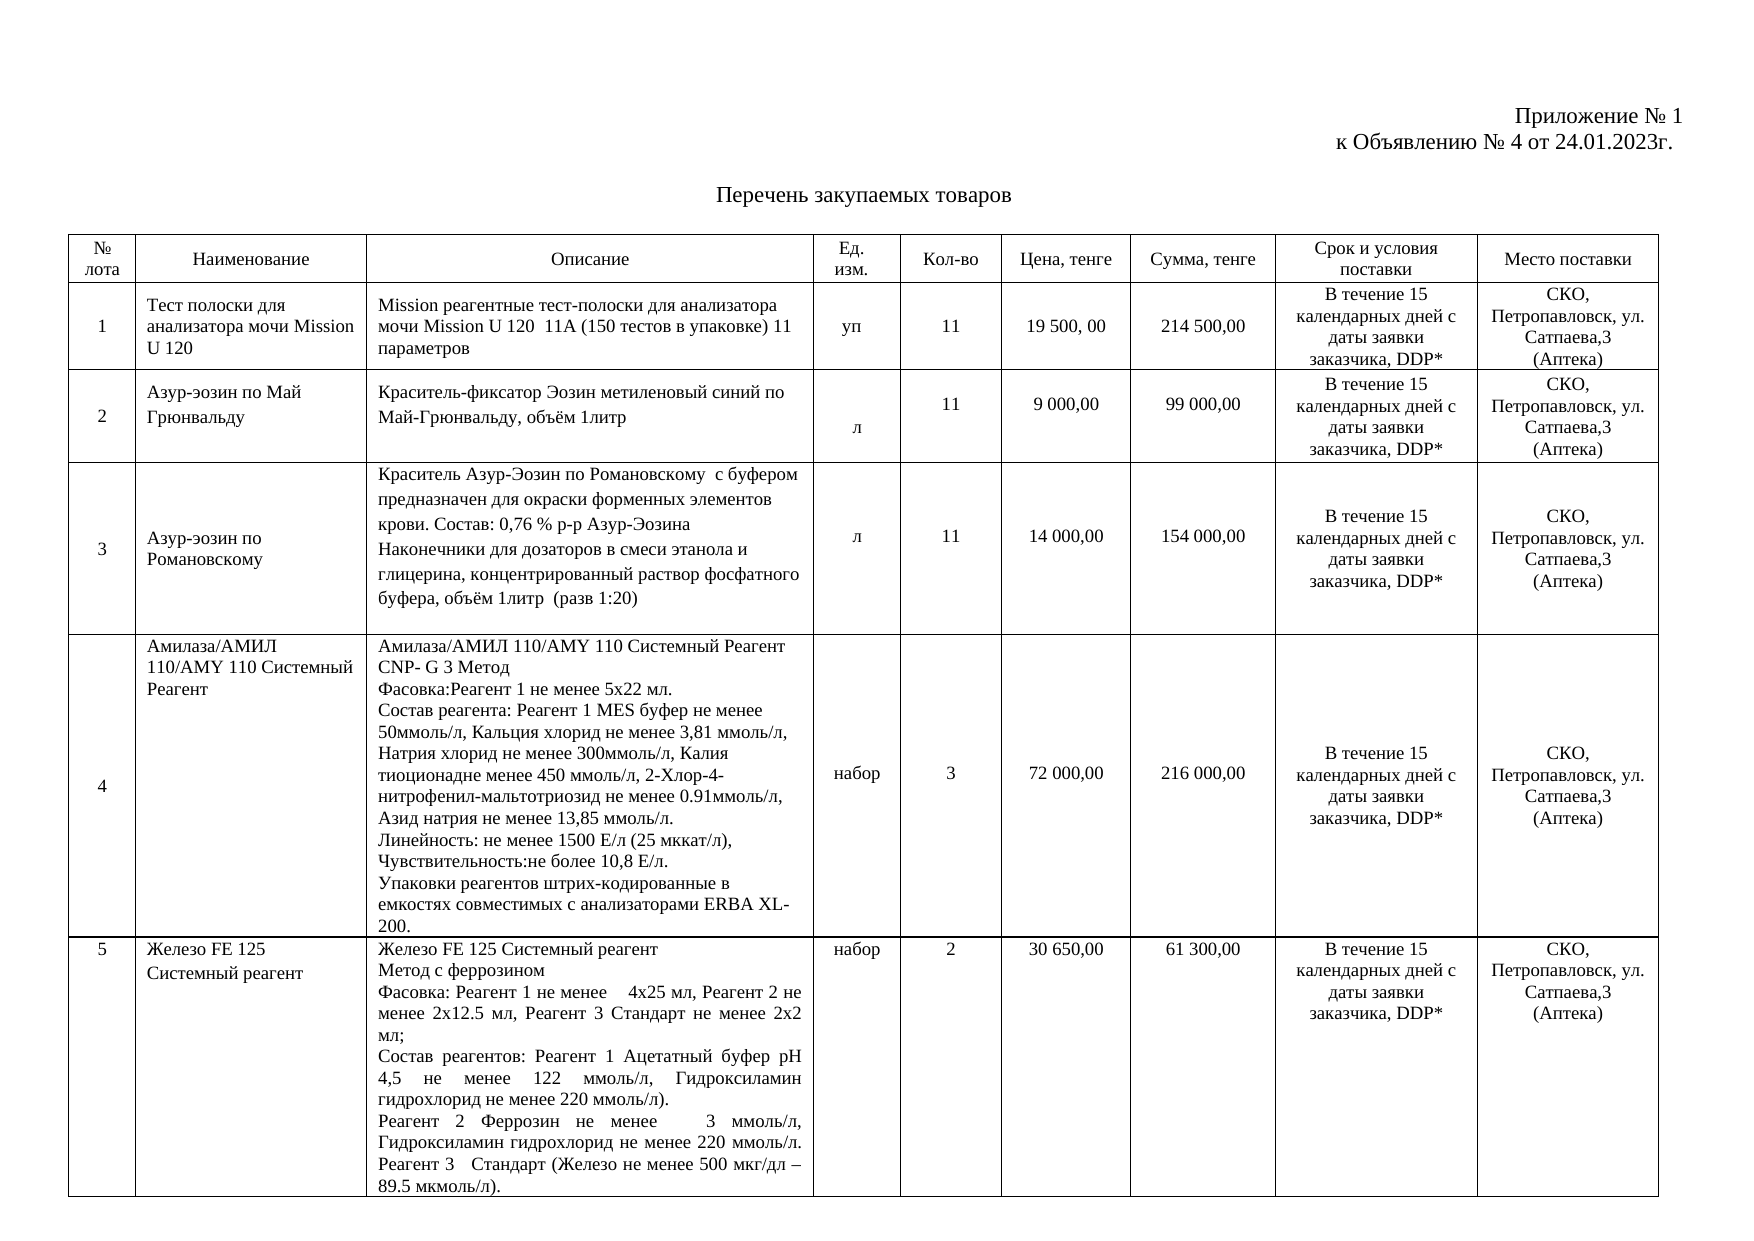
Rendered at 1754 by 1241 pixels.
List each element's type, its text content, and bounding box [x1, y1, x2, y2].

table_header Описание [367, 235, 813, 282]
table_cell Mission реагентные тест-полоски для анализатора мочи Mission U 120 11А (150 тестов в упаковке) 11 параметров [367, 283, 813, 369]
table_cell Краситель Азур-Эозин по Романовскому с буфером предназначен для окраски форменных элементов крови. Состав: 0,76 % р-р Азур-Эозина Наконечники для дозаторов в смеси этанола и глицерина, концентрированный раствор фосфатного буфера, объём 1литр (разв 1:20) [367, 463, 813, 633]
table_cell уп [814, 283, 900, 369]
table_cell 11 [901, 283, 1001, 369]
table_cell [367, 938, 813, 1196]
table_cell 11 [901, 463, 1001, 633]
table_header № лота [69, 235, 135, 282]
table_cell 72 000,00 [1002, 635, 1130, 936]
table_cell СКО, Петропавловск, ул. Сатпаева,3 (Аптека) [1478, 283, 1658, 369]
table_cell 14 000,00 [1002, 463, 1130, 633]
table_cell 19 500, 00 [1002, 283, 1130, 369]
table_cell 11 [901, 370, 1001, 462]
table_cell 9 000,00 [1002, 370, 1130, 462]
text к Объявлению № 4 от 24.01.2023г. [0, 128, 1683, 154]
table_cell СКО, Петропавловск, ул. Сатпаева,3 (Аптека) [1478, 370, 1658, 462]
table_cell Амилаза/АМИЛ 110/AMY 110 Cистемный Реагент CNP- G 3 Метод Фасовка:Реагент 1 не менее 5х22 мл. Состав реагента: Реагент 1 MES буфер не менее 50ммоль/л, Кальция хлорид не менее 3,81 ммоль/л, Натрия хлорид не менее 300ммоль/л, Калия тиоционадне менее 450 ммоль/л, 2-Хлор-4-нитрофенил-мальтотриозид не менее 0.91ммоль/л, Азид натрия не менее 13,85 ммоль/л. Линейность: не менее 1500 Е/л (25 мккат/л), Чувствительность:не более 10,8 Е/л. Упаковки реагентов штрих-кодированные в емкостях совместимых с анализаторами ERBA XL-200. [367, 635, 813, 936]
table_cell 5 [69, 938, 135, 1196]
table_cell л [814, 370, 900, 462]
text Перечень закупаемых товаров [44, 181, 1683, 207]
table_cell СКО, Петропавловск, ул. Сатпаева,3 (Аптека) [1478, 463, 1658, 633]
table_cell л [814, 463, 900, 633]
table_cell 61 300,00 [1131, 938, 1275, 1196]
table_cell 4 [69, 635, 135, 936]
table_cell 99 000,00 [1131, 370, 1275, 462]
table_cell Тест полоски для анализатора мочи Mission U 120 [136, 283, 366, 369]
table_header Кол-во [901, 235, 1001, 282]
table_cell В течение 15 календарных дней с даты заявки заказчика, DDP* [1276, 370, 1477, 462]
table_cell Амилаза/АМИЛ 110/AMY 110 Cистемный Реагент [136, 635, 366, 936]
table_cell набор [814, 938, 900, 1196]
table_cell 1 [69, 283, 135, 369]
table_header Наименование [136, 235, 366, 282]
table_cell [1276, 938, 1477, 1196]
table_cell 2 [69, 370, 135, 462]
table_header Ед. изм. [814, 235, 900, 282]
table_cell 30 650,00 [1002, 938, 1130, 1196]
table_header Срок и условия поставки [1276, 235, 1477, 282]
text Приложение № 1 [44, 102, 1683, 128]
table_header Сумма, тенге [1131, 235, 1275, 282]
table_header Место поставки [1478, 235, 1658, 282]
table_cell СКО, Петропавловск, ул. Сатпаева,3 (Аптека) [1478, 635, 1658, 936]
table_cell Азур-эозин по Романовскому [136, 463, 366, 633]
table_header Цена, тенге [1002, 235, 1130, 282]
table_cell 216 000,00 [1131, 635, 1275, 936]
table_cell 3 [901, 635, 1001, 936]
table_cell В течение 15 календарных дней с даты заявки заказчика, DDP* [1276, 463, 1477, 633]
table_cell Краситель-фиксатор Эозин метиленовый синий по Май-Грюнвальду, объём 1литр [367, 370, 813, 462]
table_cell В течение 15 календарных дней с даты заявки заказчика, DDP* [1276, 283, 1477, 369]
table_cell Азур-эозин по Май Грюнвальду [136, 370, 366, 462]
table_cell В течение 15 календарных дней с даты заявки заказчика, DDP* [1276, 635, 1477, 936]
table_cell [136, 938, 366, 1196]
table_cell 3 [69, 463, 135, 633]
table_cell набор [814, 635, 900, 936]
table_cell 214 500,00 [1131, 283, 1275, 369]
table_cell 154 000,00 [1131, 463, 1275, 633]
table_cell 2 [901, 938, 1001, 1196]
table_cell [1478, 938, 1658, 1196]
